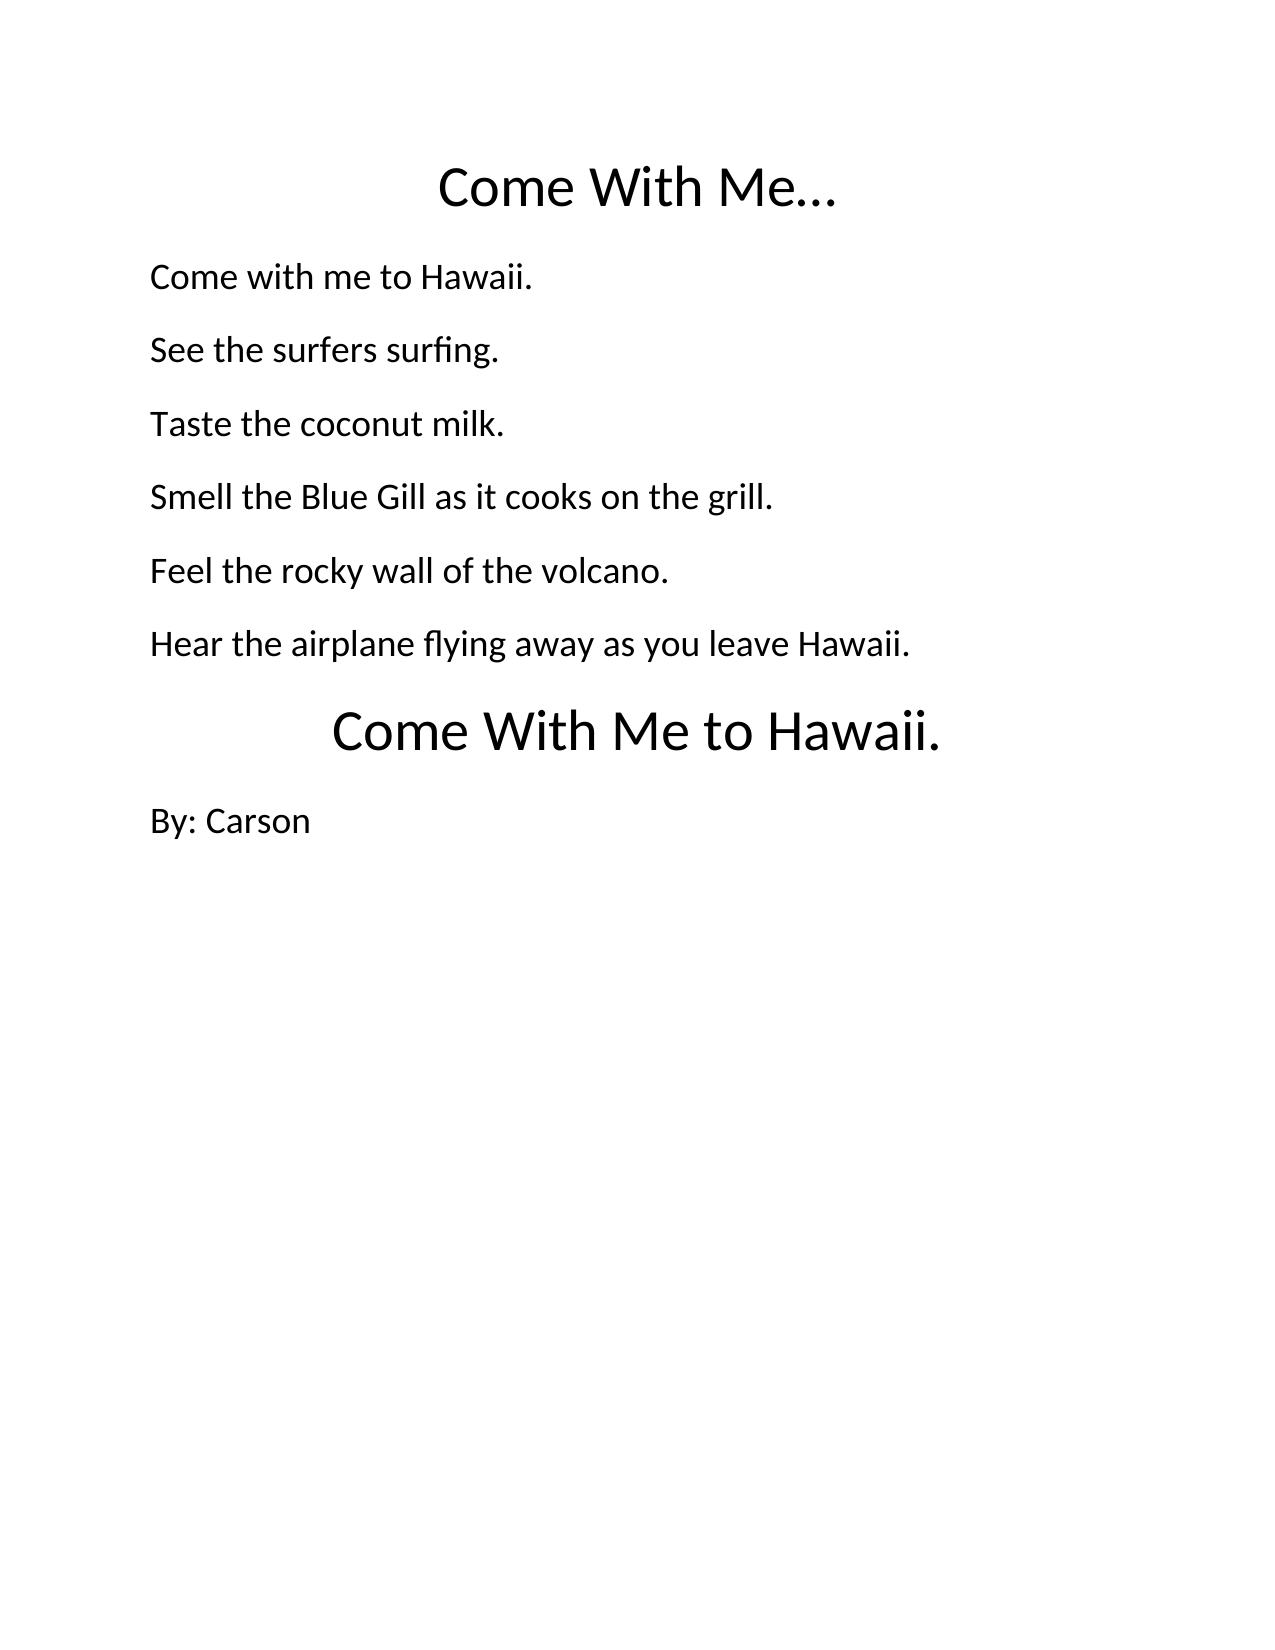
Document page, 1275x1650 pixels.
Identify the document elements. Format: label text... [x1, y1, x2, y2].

text See the surfers surfing. [150, 326, 1125, 372]
text By: Carson [150, 797, 1125, 842]
text Come with me to Hawaii. [150, 253, 1125, 298]
text Smell the Blue Gill as it cooks on the grill. [150, 473, 1125, 519]
text Hear the airplane flying away as you leave Hawaii. [150, 620, 1125, 666]
text Come With Me… [150, 150, 1125, 221]
text Come With Me to Hawaii. [150, 694, 1125, 765]
text Feel the rocky wall of the volcano. [150, 547, 1125, 593]
text Taste the coconut milk. [150, 400, 1125, 446]
